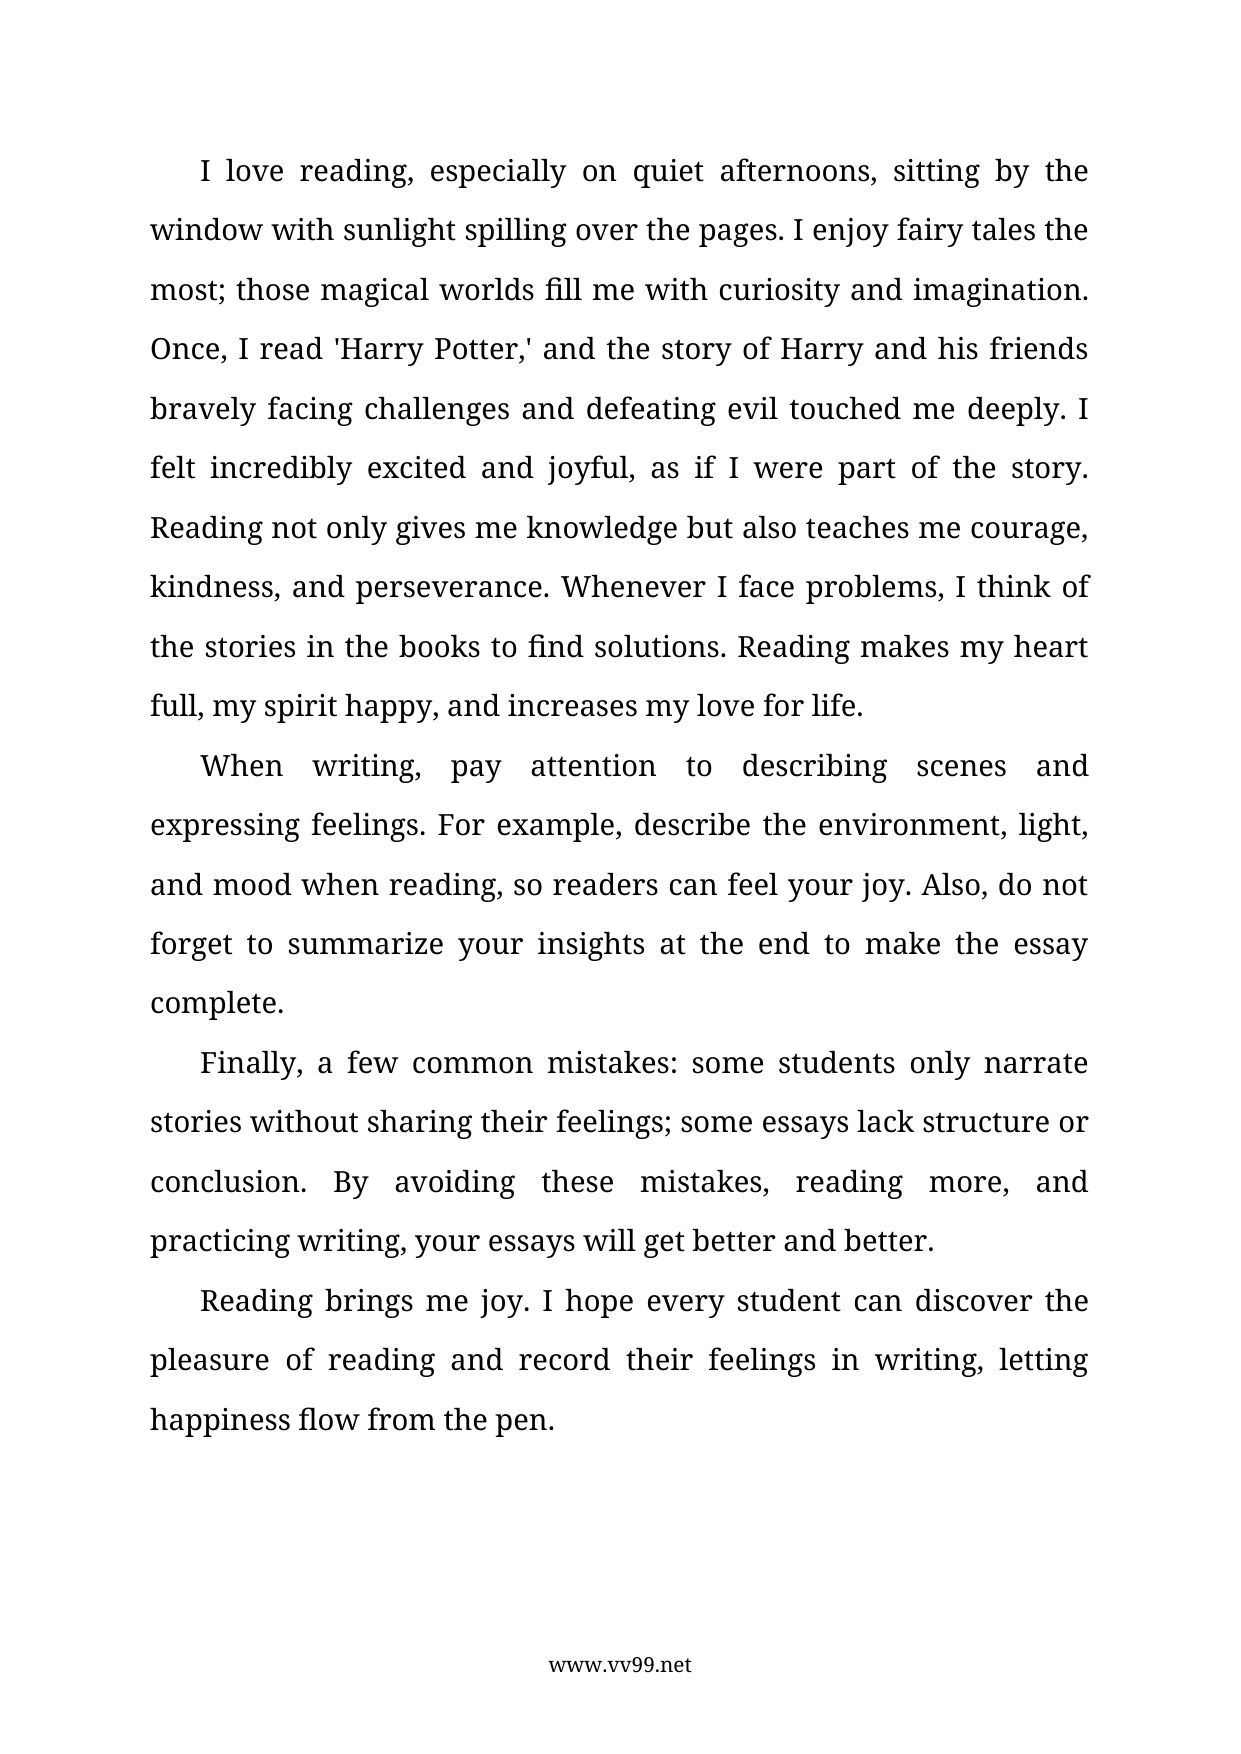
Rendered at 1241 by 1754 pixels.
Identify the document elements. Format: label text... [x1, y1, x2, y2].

text I love reading, especially on quiet afternoons, sitting by the window with sunlight spilling over the pages. I enjoy fairy tales the most; those magical worlds fill me with curiosity and imagination. Once, I read 'Harry Potter,' and the story of Harry and his friends bravely facing challenges and defeating evil touched me deeply. I felt incredibly excited and joyful, as if I were part of the story. Reading not only gives me knowledge but also teaches me courage, kindness, and perseverance. Whenever I face problems, I think of the stories in the books to find solutions. Reading makes my heart full, my spirit happy, and increases my love for life. [150, 150, 1090, 725]
text Reading brings me joy. I hope every student can discover the pleasure of reading and record their feelings in writing, letting happiness flow from the pen. [150, 1280, 1090, 1439]
text When writing, pay attention to describing scenes and expressing feelings. For example, describe the environment, light, and mood when reading, so readers can feel your joy. Also, do not forget to summarize your insights at the end to make the essay complete. [150, 745, 1090, 1022]
text Finally, a few common mistakes: some students only narrate stories without sharing their feelings; some essays lack structure or conclusion. By avoiding these mistakes, reading more, and practicing writing, your essays will get better and better. [150, 1042, 1090, 1260]
